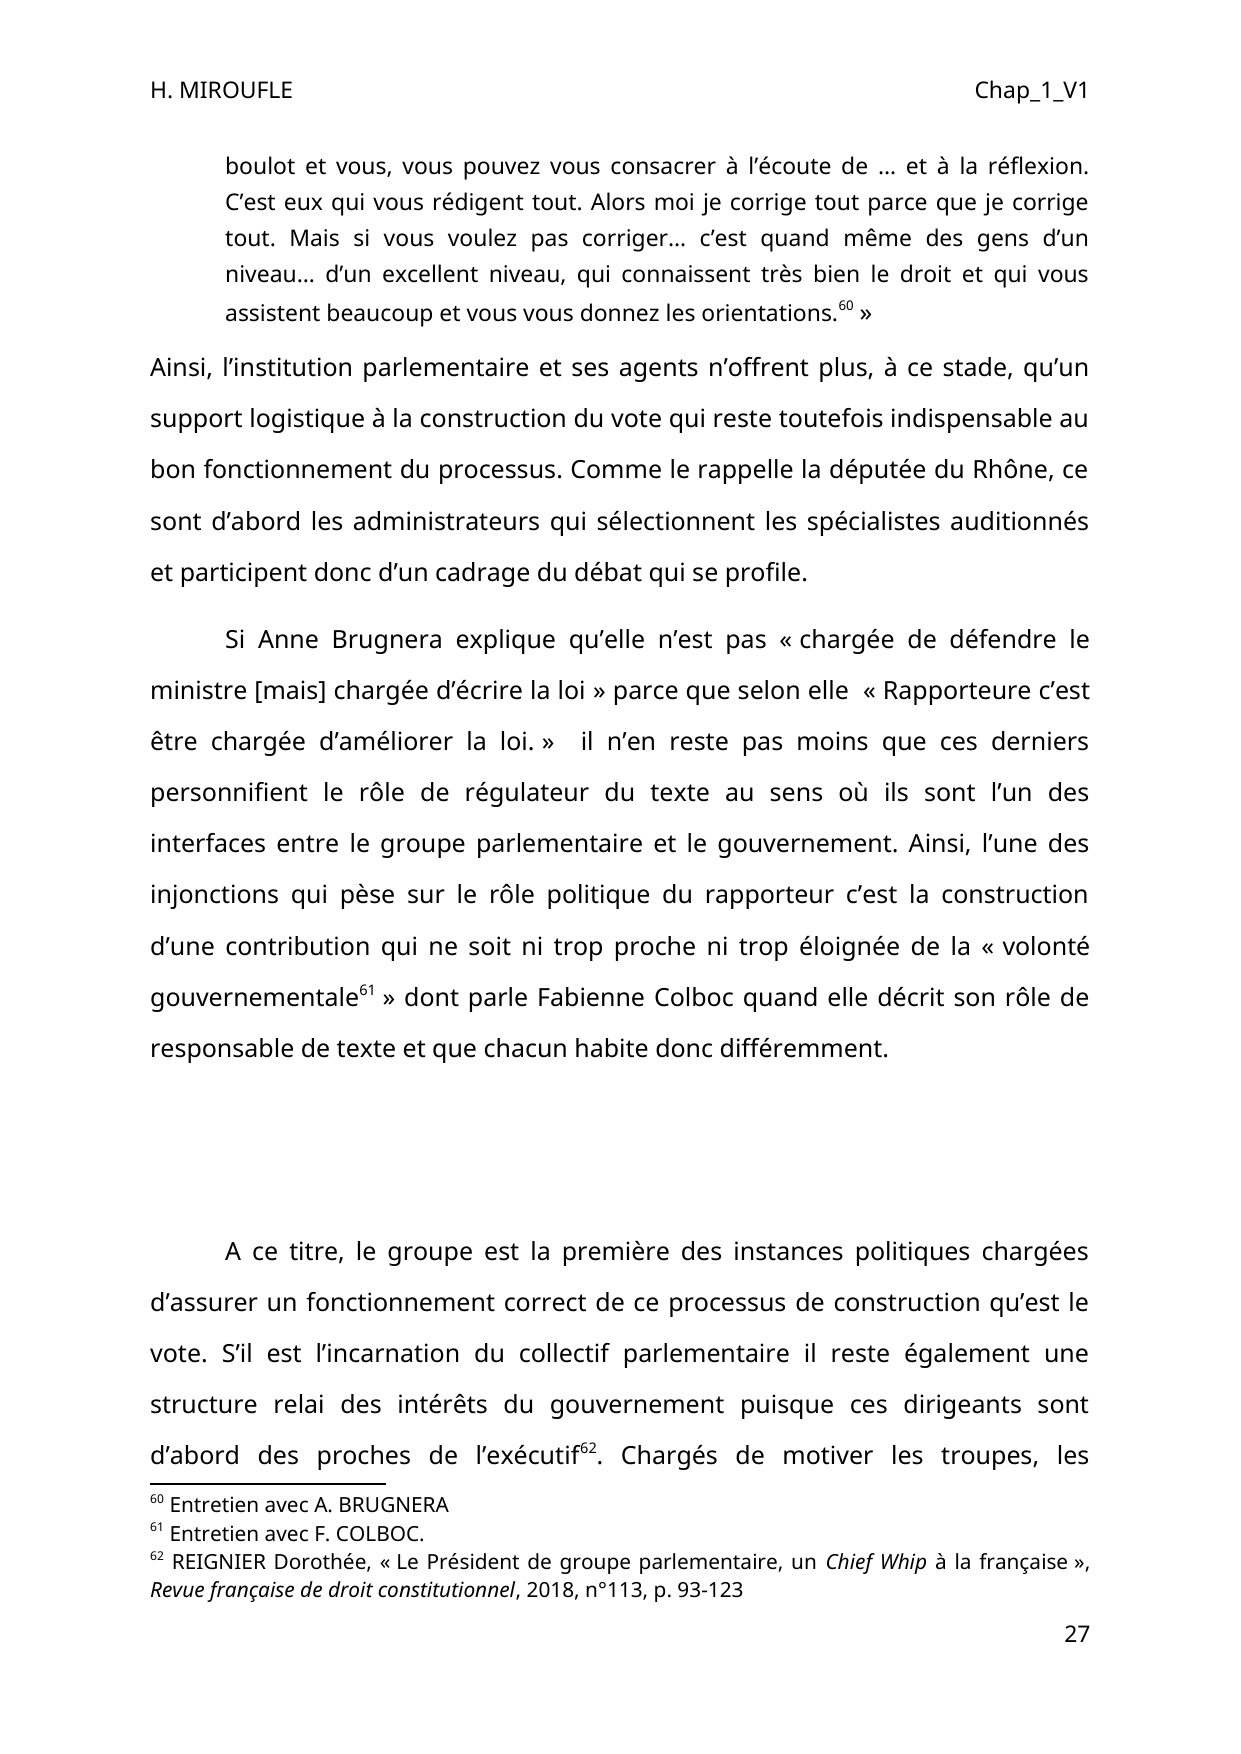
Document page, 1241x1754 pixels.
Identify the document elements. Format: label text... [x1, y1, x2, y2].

text Ainsi, l’institution parlementaire et ses agents n’offrent plus, à ce stade, qu’un support logistique à la construction du vote qui reste toutefois indispensable au bon fonctionnement du processus. Comme le rappelle la députée du Rhône, ce sont d’abord les administrateurs qui sélectionnent les spécialistes auditionnés et participent donc d’un cadrage du débat qui se profile. [150, 350, 1090, 588]
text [150, 1233, 1090, 1472]
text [225, 150, 1090, 328]
text Si Anne Brugnera explique qu’elle n’est pas « chargée de défendre le ministre [mais] chargée d’écrire la loi » parce que selon elle « Rapporteure c’est être chargée d’améliorer la loi. » il n’en reste pas moins que ces derniers personnifient le rôle de régulateur du texte au sens où ils sont l’un des interfaces entre le groupe parlementaire et le gouvernement. Ainsi, l’une des injonctions qui pèse sur le rôle politique du rapporteur c’est la construction d’une contribution qui ne soit ni trop proche ni trop éloignée de la « volonté gouvernementale » dont parle Fabienne Colboc quand elle décrit son rôle de responsable de texte et que chacun habite donc différemment. [150, 622, 1090, 1064]
